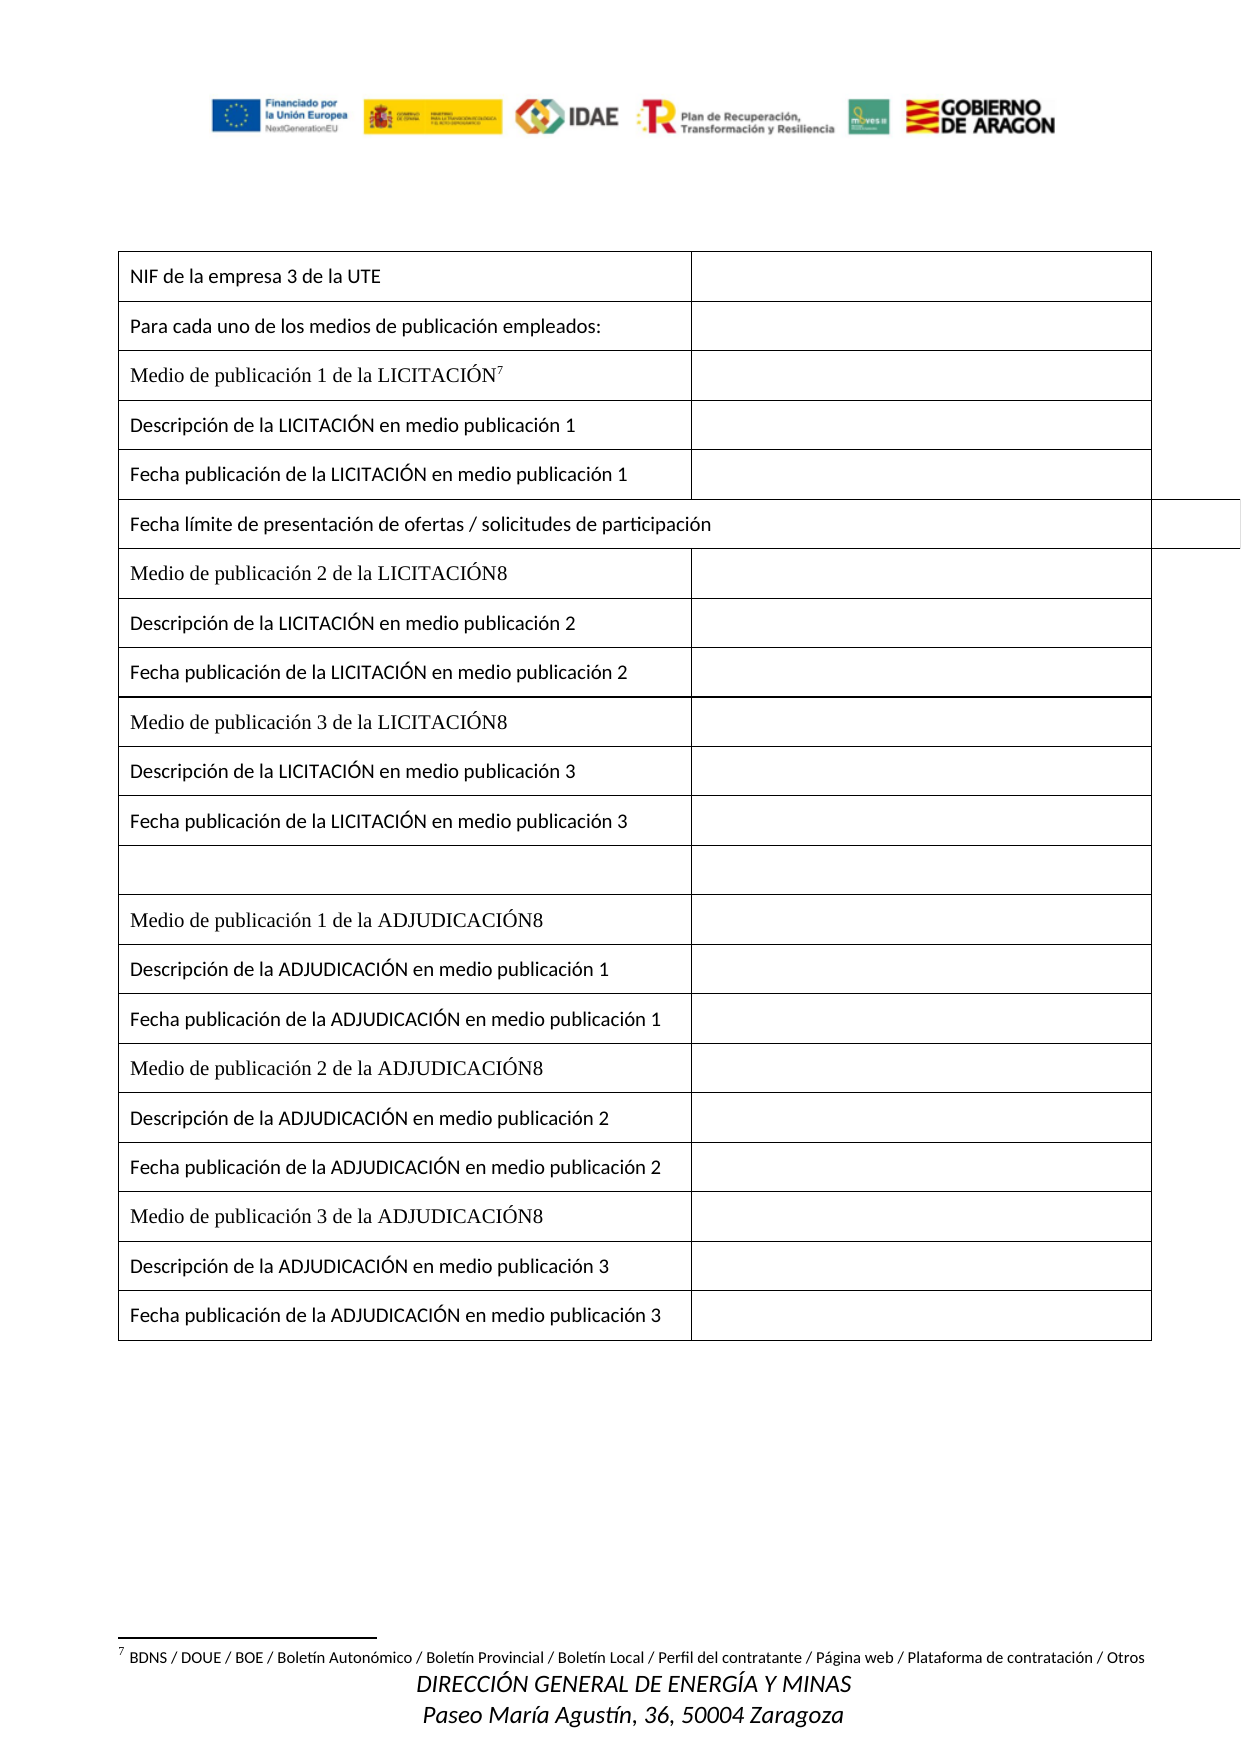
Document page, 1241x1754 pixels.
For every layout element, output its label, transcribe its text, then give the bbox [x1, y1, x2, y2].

table_cell Fecha publicación de la LICITACIÓN en medio publicación 2 [119, 648, 691, 696]
table_cell [692, 747, 1151, 795]
table_cell [692, 351, 1151, 399]
picture [192, 73, 1078, 155]
table_cell Fecha publicación de la LICITACIÓN en medio publicación 1 [119, 450, 691, 498]
table_cell Descripción de la LICITACIÓN en medio publicación 1 [119, 401, 691, 449]
table_cell Fecha publicación de la ADJUDICACIÓN en medio publicación 2 [119, 1143, 691, 1191]
table_cell NIF de la empresa 3 de la UTE [119, 252, 691, 301]
table_cell Descripción de la ADJUDICACIÓN en medio publicación 2 [119, 1093, 691, 1142]
table_cell [692, 994, 1151, 1043]
table_cell [692, 450, 1151, 498]
table_cell [692, 1242, 1151, 1290]
table_cell Descripción de la ADJUDICACIÓN en medio publicación 3 [119, 1242, 691, 1290]
table_cell [1152, 500, 1240, 548]
table_cell [692, 796, 1151, 845]
table_cell [692, 302, 1151, 350]
table_cell Fecha límite de presentación de ofertas / solicitudes de participación [119, 500, 1151, 548]
table_cell [692, 846, 1151, 894]
table_cell [692, 549, 1151, 597]
table_cell Descripción de la LICITACIÓN en medio publicación 3 [119, 747, 691, 795]
table_cell Medio de publicación 1 de la LICITACIÓN [119, 351, 691, 399]
table_cell [692, 945, 1151, 993]
table_cell [692, 698, 1151, 746]
table_cell [692, 1143, 1151, 1191]
table_cell Descripción de la ADJUDICACIÓN en medio publicación 1 [119, 945, 691, 993]
table_cell Descripción de la LICITACIÓN en medio publicación 2 [119, 599, 691, 647]
table_cell Fecha publicación de la LICITACIÓN en medio publicación 3 [119, 796, 691, 845]
table_cell Medio de publicación 1 de la ADJUDICACIÓN8 [119, 895, 691, 944]
table_cell Para cada uno de los medios de publicación empleados: [119, 302, 691, 350]
table_cell Fecha publicación de la ADJUDICACIÓN en medio publicación 1 [119, 994, 691, 1043]
table_cell [692, 895, 1151, 944]
table_cell Medio de publicación 3 de la ADJUDICACIÓN8 [119, 1192, 691, 1241]
table_cell [692, 1291, 1151, 1339]
table_cell [692, 401, 1151, 449]
table_cell [692, 252, 1151, 301]
table_cell Medio de publicación 2 de la ADJUDICACIÓN8 [119, 1044, 691, 1092]
table_cell [692, 648, 1151, 696]
table_cell [692, 1192, 1151, 1241]
table_cell Fecha publicación de la ADJUDICACIÓN en medio publicación 3 [119, 1291, 691, 1339]
table_cell Medio de publicación 2 de la LICITACIÓN8 [119, 549, 691, 597]
table_cell [692, 1093, 1151, 1142]
table_cell [692, 1044, 1151, 1092]
table_cell [692, 599, 1151, 647]
table_cell Medio de publicación 3 de la LICITACIÓN8 [119, 698, 691, 746]
table_cell [119, 846, 691, 894]
